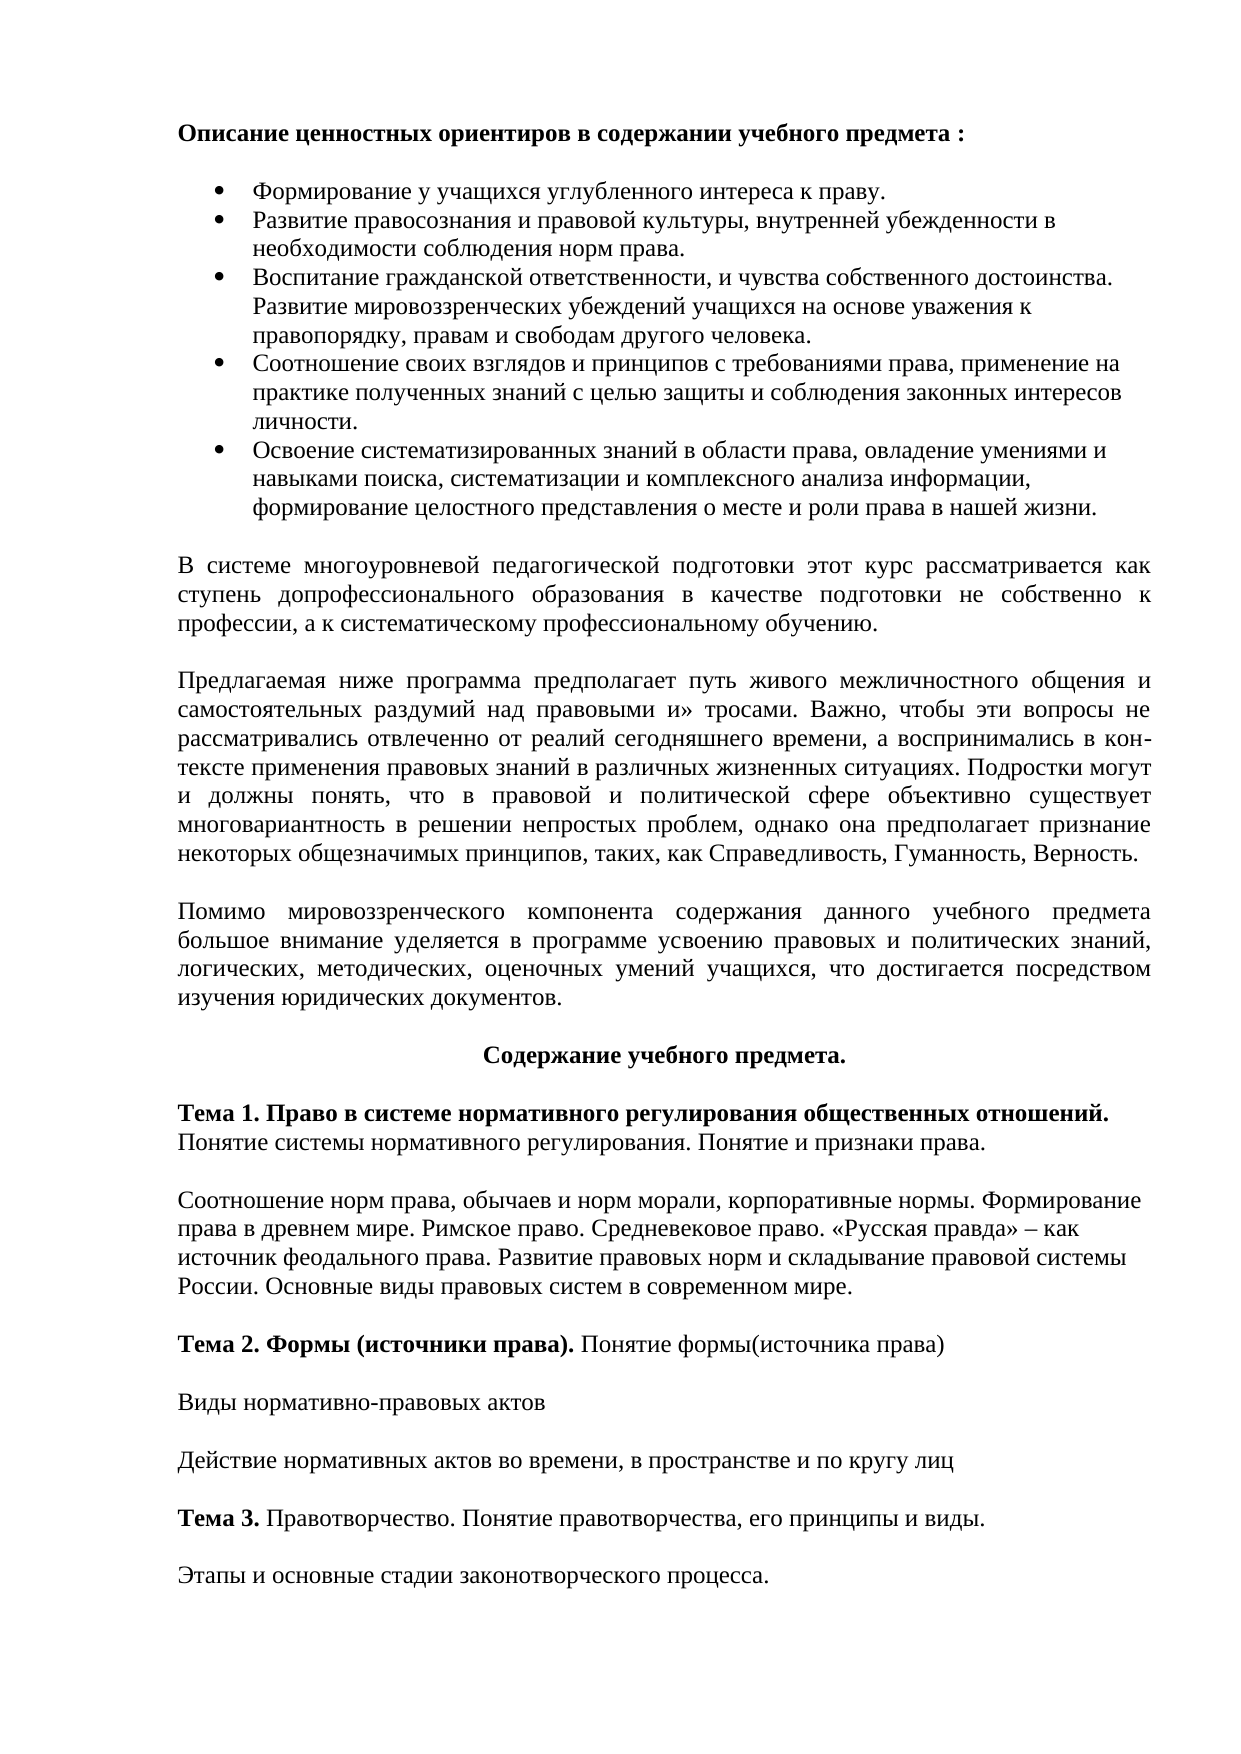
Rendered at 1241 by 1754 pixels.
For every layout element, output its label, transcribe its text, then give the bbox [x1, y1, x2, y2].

text Содержание учебного предмета. [177, 1040, 1152, 1069]
text Описание ценностных ориентиров в содержании учебного предмета : [177, 118, 1152, 147]
text Тема 3. Правотворчество. Понятие правотворчества, его принципы и виды. [177, 1503, 1152, 1531]
list Соотношение своих взглядов и принципов с требованиями права, применение на практике полученных знаний с целью защиты и соблюдения законных интересов личности. [215, 348, 1152, 435]
text Помимо мировоззренческого компонента содержания данного учебного предмета большое внимание уделяется в программе усвоению правовых и политических знаний, логических, методических, оценочных умений учащихся, что достигается посредством изучения юридических документов. [177, 896, 1152, 1011]
text В системе многоуровневой педагогической подготовки этот курс рассматривается как ступень допрофессионального образования в качестве подготовки не собственно к профессии, а к систематическому профессиональному обучению. [177, 550, 1152, 636]
text Виды нормативно-правовых актов [177, 1387, 1152, 1416]
text Тема 2. Формы (источники права). Понятие формы(источника права) [177, 1329, 1152, 1358]
text Этапы и основные стадии законотворческого процесса. [177, 1561, 1152, 1589]
list Освоение систематизированных знаний в области права, овладение умениями и навыками поиска, систематизации и комплексного анализа информации, формирование целостного представления о месте и роли права в нашей жизни. [215, 435, 1152, 521]
text Предлагаемая ниже программа предполагает путь живого межличностного общения и самостоятельных раздумий над правовыми и» тросами. Важно, чтобы эти вопросы не рассматривались отвлеченно от реалий сегодняшнего времени, а воспринимались в контексте применения правовых знаний в различных жизненных ситуациях. Подростки могут и должны понять, что в правовой и политической сфере объективно существует многовариантность в решении непростых проблем, однако она предполагает признание некоторых общезначимых принципов, таких, как Справедливость, Гуманность, Верность. [177, 666, 1152, 867]
list Развитие правосознания и правовой культуры, внутренней убежденности в необходимости соблюдения норм права. [215, 205, 1152, 262]
list Воспитание гражданской ответственности, и чувства собственного достоинства. Развитие мировоззренческих убеждений учащихся на основе уважения к правопорядку, правам и свободам другого человека. [215, 262, 1152, 348]
text Соотношение норм права, обычаев и норм морали, корпоративные нормы. Формирование права в древнем мире. Римское право. Средневековое право. «Русская правда» – как источник феодального права. Развитие правовых норм и складывание правовой системы России. Основные виды правовых систем в современном мире. [177, 1185, 1152, 1300]
text Действие нормативных актов во времени, в пространстве и по кругу лиц [177, 1445, 1152, 1473]
text Тема 1. Право в системе нормативного регулирования общественных отношений. Понятие системы нормативного регулирования. Понятие и признаки права. [177, 1098, 1152, 1156]
list Формирование у учащихся углубленного интереса к праву. [215, 176, 1152, 205]
